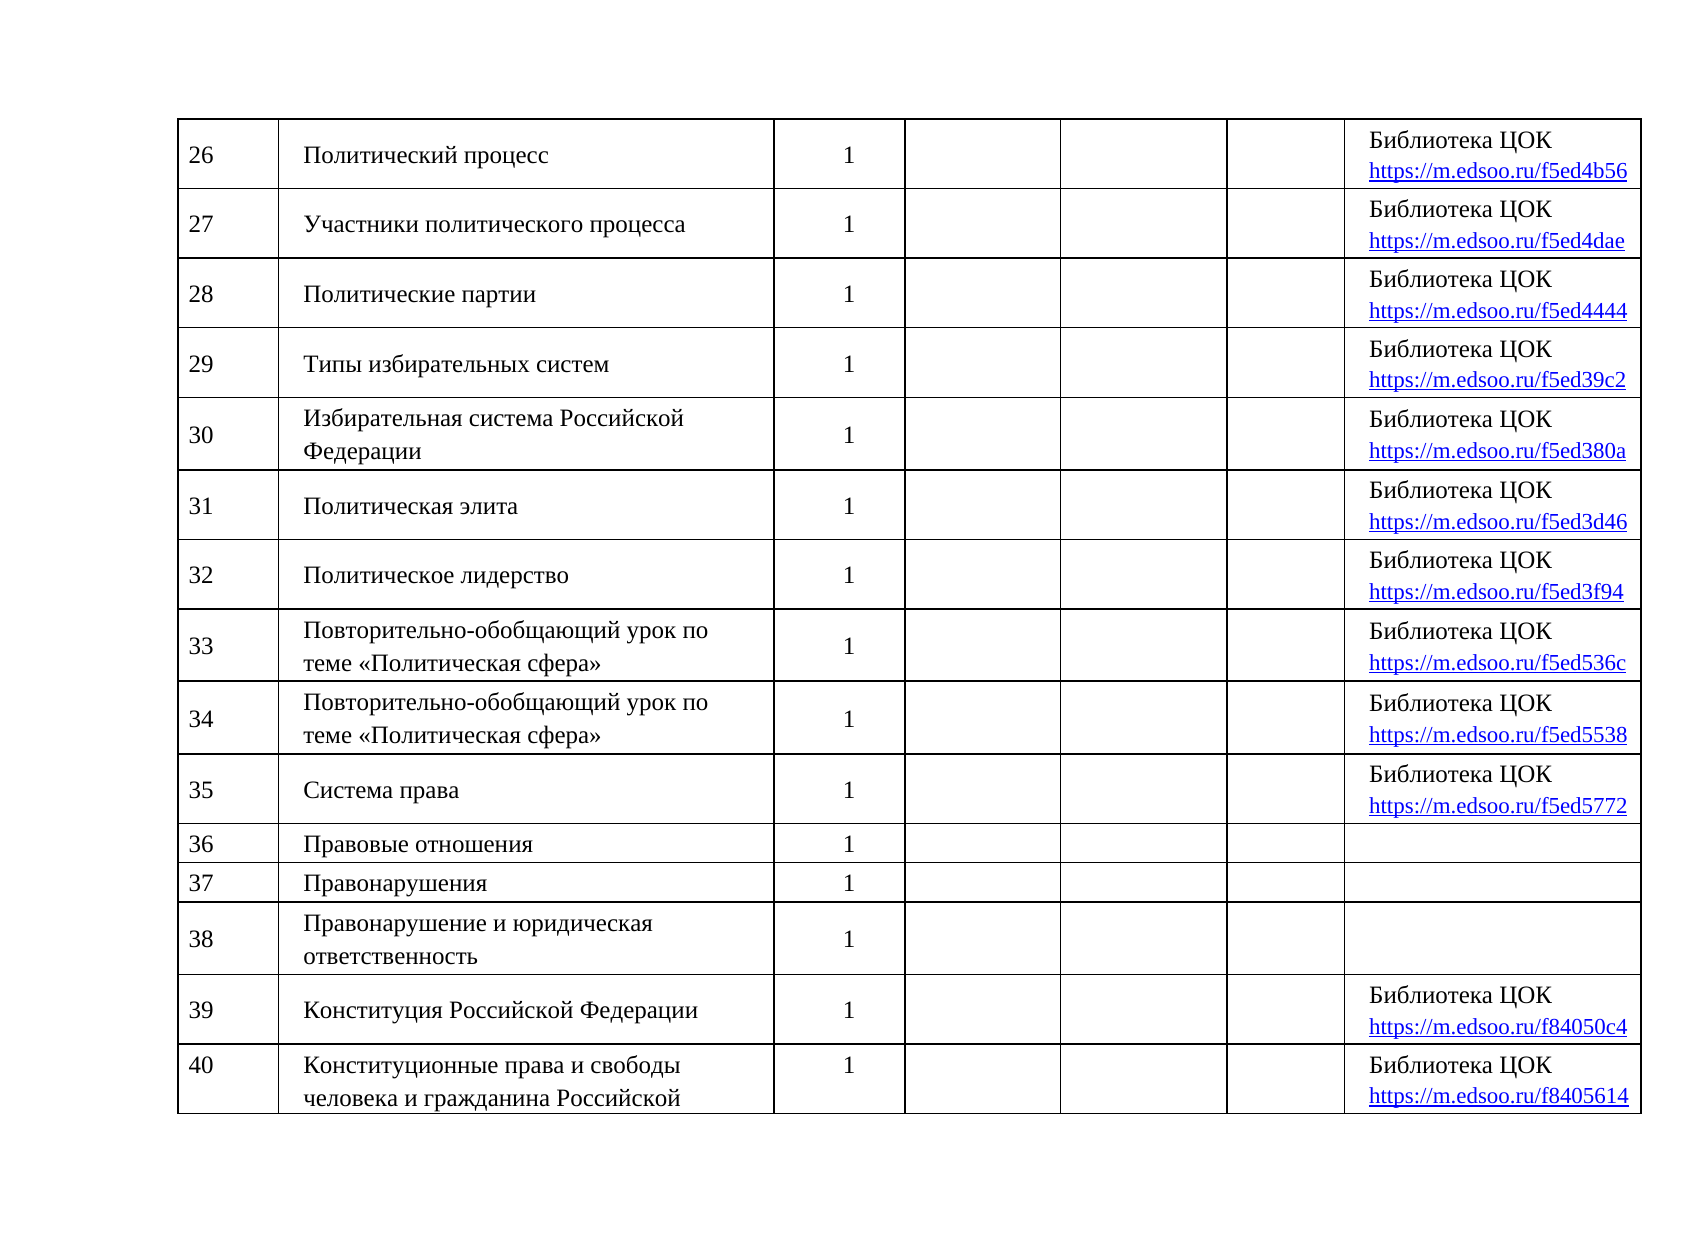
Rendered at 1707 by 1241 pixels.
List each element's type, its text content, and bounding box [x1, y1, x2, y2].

table_cell 26 [179, 120, 278, 188]
table_cell 1 [775, 120, 904, 188]
table_cell [1061, 189, 1226, 257]
table_cell [906, 824, 1060, 862]
table_cell Библиотека ЦОК https://m.edsoo.ru/f5ed5538 [1345, 682, 1640, 753]
table_cell 28 [179, 259, 278, 327]
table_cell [1345, 1045, 1640, 1113]
table_cell Политические партии [279, 259, 773, 327]
table_cell [906, 610, 1060, 680]
table_cell [1061, 328, 1226, 396]
table_cell 1 [775, 328, 904, 396]
table_cell 32 [179, 540, 278, 608]
table_cell Библиотека ЦОК https://m.edsoo.ru/f5ed380a [1345, 398, 1640, 469]
table_cell Библиотека ЦОК https://m.edsoo.ru/f5ed39c2 [1345, 328, 1640, 396]
table_cell 1 [775, 863, 904, 901]
table_cell [906, 259, 1060, 327]
table_cell Правовые отношения [279, 824, 773, 862]
table_cell [1345, 824, 1640, 862]
table_cell [1061, 975, 1226, 1043]
table_cell 1 [775, 259, 904, 327]
table_cell [1061, 540, 1226, 608]
table_cell [1061, 824, 1226, 862]
table_cell [906, 975, 1060, 1043]
table_cell 33 [179, 610, 278, 680]
table_cell [1345, 863, 1640, 901]
table_cell Конституция Российской Федерации [279, 975, 773, 1043]
table_cell [906, 328, 1060, 396]
table_cell [906, 189, 1060, 257]
table_cell [1228, 120, 1344, 188]
table_cell [1228, 975, 1344, 1043]
table_cell [1228, 398, 1344, 469]
table_cell [906, 1045, 1060, 1113]
table_cell [906, 398, 1060, 469]
table_cell 1 [775, 824, 904, 862]
table_cell [1061, 120, 1226, 188]
table_cell 39 [179, 975, 278, 1043]
table_cell [1061, 903, 1226, 973]
table_cell [1345, 903, 1640, 973]
table_cell Библиотека ЦОК https://m.edsoo.ru/f5ed4444 [1345, 259, 1640, 327]
table_cell Система права [279, 755, 773, 822]
table_cell [1061, 682, 1226, 753]
table_cell 31 [179, 471, 278, 538]
table_cell [1228, 863, 1344, 901]
table_cell Библиотека ЦОК https://m.edsoo.ru/f5ed5772 [1345, 755, 1640, 822]
table_cell 1 [775, 1045, 904, 1113]
table_cell [1228, 328, 1344, 396]
table_cell Библиотека ЦОК https://m.edsoo.ru/f5ed4dae [1345, 189, 1640, 257]
table_cell 1 [775, 755, 904, 822]
table_cell Правонарушение и юридическая ответственность [279, 903, 773, 973]
table_cell 1 [775, 610, 904, 680]
table_cell [1061, 863, 1226, 901]
table_cell [1228, 903, 1344, 973]
table_cell [906, 863, 1060, 901]
table_cell Избирательная система Российской Федерации [279, 398, 773, 469]
table_cell 1 [775, 471, 904, 538]
table_cell [906, 471, 1060, 538]
table_cell [906, 682, 1060, 753]
table_cell [906, 903, 1060, 973]
table_cell Библиотека ЦОК https://m.edsoo.ru/f5ed536c [1345, 610, 1640, 680]
table_cell [1061, 471, 1226, 538]
table_cell Библиотека ЦОК https://m.edsoo.ru/f5ed4b56 [1345, 120, 1640, 188]
table_cell [1228, 471, 1344, 538]
table_cell [1061, 398, 1226, 469]
table_cell [1228, 259, 1344, 327]
table_cell Типы избирательных систем [279, 328, 773, 396]
table_cell [1061, 610, 1226, 680]
table_cell Правонарушения [279, 863, 773, 901]
table_cell 1 [775, 903, 904, 973]
table_cell Политический процесс [279, 120, 773, 188]
table_cell 1 [775, 189, 904, 257]
table_cell 34 [179, 682, 278, 753]
table_cell Политическая элита [279, 471, 773, 538]
table_cell [1228, 540, 1344, 608]
table_cell 1 [775, 682, 904, 753]
table_cell 27 [179, 189, 278, 257]
table_cell 37 [179, 863, 278, 901]
table_cell 1 [775, 975, 904, 1043]
table_cell 1 [775, 398, 904, 469]
table_cell Библиотека ЦОК https://m.edsoo.ru/f5ed3d46 [1345, 471, 1640, 538]
table_cell 1 [775, 540, 904, 608]
table_cell [1061, 259, 1226, 327]
table_cell [906, 755, 1060, 822]
table_cell 35 [179, 755, 278, 822]
table_cell Библиотека ЦОК https://m.edsoo.ru/f84050c4 [1345, 975, 1640, 1043]
table_cell Повторительно-обобщающий урок по теме «Политическая сфера» [279, 682, 773, 753]
table_cell Библиотека ЦОК https://m.edsoo.ru/f5ed3f94 [1345, 540, 1640, 608]
table_cell 40 [179, 1045, 278, 1113]
table_cell 30 [179, 398, 278, 469]
table_cell 36 [179, 824, 278, 862]
table_cell [1228, 610, 1344, 680]
table_cell [1228, 682, 1344, 753]
table_cell [1228, 189, 1344, 257]
table_cell [906, 120, 1060, 188]
table_cell [1228, 755, 1344, 822]
table_cell [1228, 824, 1344, 862]
table_cell Участники политического процесса [279, 189, 773, 257]
table_cell Повторительно-обобщающий урок по теме «Политическая сфера» [279, 610, 773, 680]
table_cell Политическое лидерство [279, 540, 773, 608]
table_cell [906, 540, 1060, 608]
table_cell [279, 1045, 773, 1113]
table_cell [1061, 755, 1226, 822]
table_cell [1061, 1045, 1226, 1113]
table_cell 38 [179, 903, 278, 973]
table_cell [1228, 1045, 1344, 1113]
table_cell 29 [179, 328, 278, 396]
